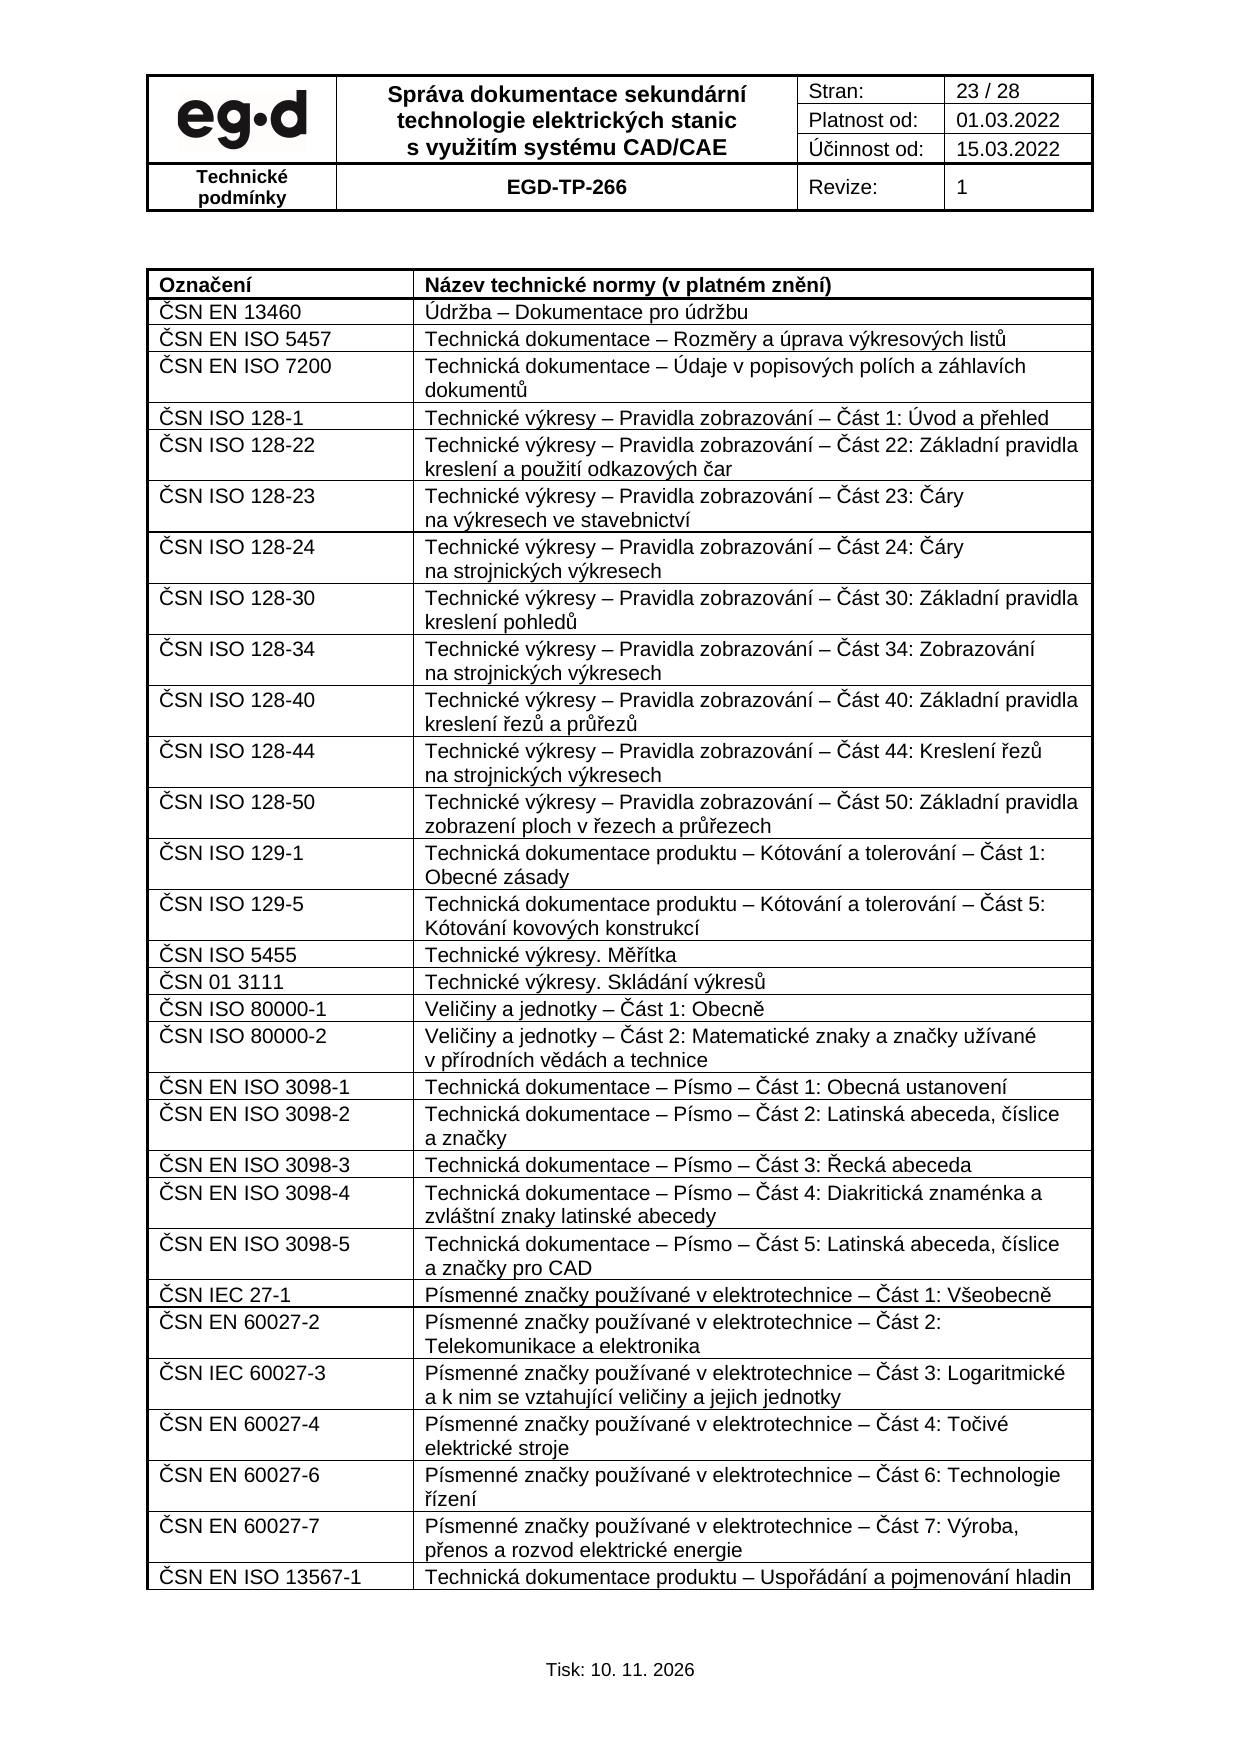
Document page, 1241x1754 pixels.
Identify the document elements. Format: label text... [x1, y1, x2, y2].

table_cell ČSN ISO 128-34 [149, 635, 413, 684]
table_cell Technická dokumentace – Písmo – Část 5: Latinská abeceda, číslice a značky pro CAD [414, 1229, 1091, 1279]
table_cell ČSN IEC 27-1 [149, 1280, 413, 1306]
table_cell Písmenné značky používané v elektrotechnice – Část 4: Točivé elektrické stroje [414, 1410, 1091, 1459]
table_header Název technické normy (v platném znění) [414, 271, 1091, 297]
table_cell Technické výkresy – Pravidla zobrazování – Část 23: Čáry na výkresech ve stavebnictví [414, 481, 1091, 531]
table_cell ČSN ISO 80000-1 [149, 995, 413, 1021]
table_cell Technická dokumentace produktu – Kótování a tolerování – Část 5: Kótování kovových konstrukcí [414, 890, 1091, 940]
table_cell Technická dokumentace produktu – Kótování a tolerování – Část 1: Obecné zásady [414, 839, 1091, 889]
table_cell ČSN EN ISO 5457 [149, 325, 413, 351]
table_cell ČSN ISO 129-1 [149, 839, 413, 889]
table_cell ČSN ISO 80000-2 [149, 1022, 413, 1072]
table_cell Technická dokumentace – Písmo – Část 2: Latinská abeceda, číslice a značky [414, 1100, 1091, 1150]
table_cell ČSN EN ISO 3098-5 [149, 1229, 413, 1279]
table_cell ČSN EN ISO 7200 [149, 352, 413, 402]
table_cell Technická dokumentace produktu – Uspořádání a pojmenování hladin v CAD – Část 1: Přehled a zásady [414, 1563, 1091, 1589]
table_cell ČSN EN ISO 3098-2 [149, 1100, 413, 1150]
table_cell Technické výkresy – Pravidla zobrazování – Část 1: Úvod a přehled [414, 403, 1091, 429]
table_cell Technické výkresy. Skládání výkresů [414, 968, 1091, 994]
table_cell Písmenné značky používané v elektrotechnice – Část 2: Telekomunikace a elektronika [414, 1308, 1091, 1357]
table_cell Technická dokumentace – Písmo – Část 3: Řecká abeceda [414, 1151, 1091, 1177]
table_cell ČSN EN 13460 [149, 300, 413, 324]
table_cell Písmenné značky používané v elektrotechnice – Část 3: Logaritmické a k nim se vztahující veličiny a jejich jednotky [414, 1359, 1091, 1408]
table_cell ČSN 01 3111 [149, 968, 413, 994]
table_cell Technická dokumentace – Rozměry a úprava výkresových listů [414, 325, 1091, 351]
table_cell ČSN EN ISO 3098-1 [149, 1073, 413, 1099]
table_cell Písmenné značky používané v elektrotechnice – Část 6: Technologie řízení [414, 1461, 1091, 1511]
table_cell Písmenné značky používané v elektrotechnice – Část 1: Všeobecně [414, 1280, 1091, 1306]
table_cell ČSN ISO 128-44 [149, 737, 413, 787]
picture [177, 90, 307, 152]
table_cell Údržba – Dokumentace pro údržbu [414, 300, 1091, 324]
table_cell ČSN ISO 128-1 [149, 403, 413, 429]
table_cell ČSN EN ISO 3098-4 [149, 1178, 413, 1228]
table_cell ČSN EN 60027-6 [149, 1461, 413, 1511]
table_cell Technické výkresy – Pravidla zobrazování – Část 44: Kreslení řezů na strojnických výkresech [414, 737, 1091, 787]
table_cell Technické výkresy. Měřítka [414, 941, 1091, 967]
table_cell ČSN ISO 129-5 [149, 890, 413, 940]
table_cell Technické výkresy – Pravidla zobrazování – Část 40: Základní pravidla kreslení řezů a průřezů [414, 686, 1091, 736]
table_cell Technické výkresy – Pravidla zobrazování – Část 24: Čáry na strojnických výkresech [414, 533, 1091, 582]
table_cell Technické výkresy – Pravidla zobrazování – Část 50: Základní pravidla zobrazení ploch v řezech a průřezech [414, 788, 1091, 838]
table_cell Technické výkresy – Pravidla zobrazování – Část 34: Zobrazování na strojnických výkresech [414, 635, 1091, 684]
table_cell Veličiny a jednotky – Část 2: Matematické znaky a značky užívané v přírodních vědách a technice [414, 1022, 1091, 1072]
table_header Označení [149, 271, 413, 297]
table_cell ČSN EN ISO 13567-1 [149, 1563, 413, 1589]
table_cell ČSN ISO 128-24 [149, 533, 413, 582]
table_cell ČSN ISO 5455 [149, 941, 413, 967]
table_cell Technická dokumentace – Písmo – Část 4: Diakritická znaménka a zvláštní znaky latinské abecedy [414, 1178, 1091, 1228]
table_cell ČSN ISO 128-50 [149, 788, 413, 838]
table_cell ČSN EN 60027-4 [149, 1410, 413, 1459]
table_cell Veličiny a jednotky – Část 1: Obecně [414, 995, 1091, 1021]
table_cell Technická dokumentace – Údaje v popisových polích a záhlavích dokumentů [414, 352, 1091, 402]
table_cell ČSN IEC 60027-3 [149, 1359, 413, 1408]
table_cell ČSN EN 60027-7 [149, 1512, 413, 1562]
table_cell Technické výkresy – Pravidla zobrazování – Část 22: Základní pravidla kreslení a použití odkazových čar [414, 430, 1091, 480]
table_cell Technické výkresy – Pravidla zobrazování – Část 30: Základní pravidla kreslení pohledů [414, 584, 1091, 633]
table_cell ČSN ISO 128-23 [149, 481, 413, 531]
table_cell ČSN ISO 128-40 [149, 686, 413, 736]
table_cell ČSN ISO 128-30 [149, 584, 413, 633]
table_cell ČSN ISO 128-22 [149, 430, 413, 480]
table_cell ČSN EN ISO 3098-3 [149, 1151, 413, 1177]
table_cell ČSN EN 60027-2 [149, 1308, 413, 1357]
table_cell Písmenné značky používané v elektrotechnice – Část 7: Výroba, přenos a rozvod elektrické energie [414, 1512, 1091, 1562]
table_cell Technická dokumentace – Písmo – Část 1: Obecná ustanovení [414, 1073, 1091, 1099]
